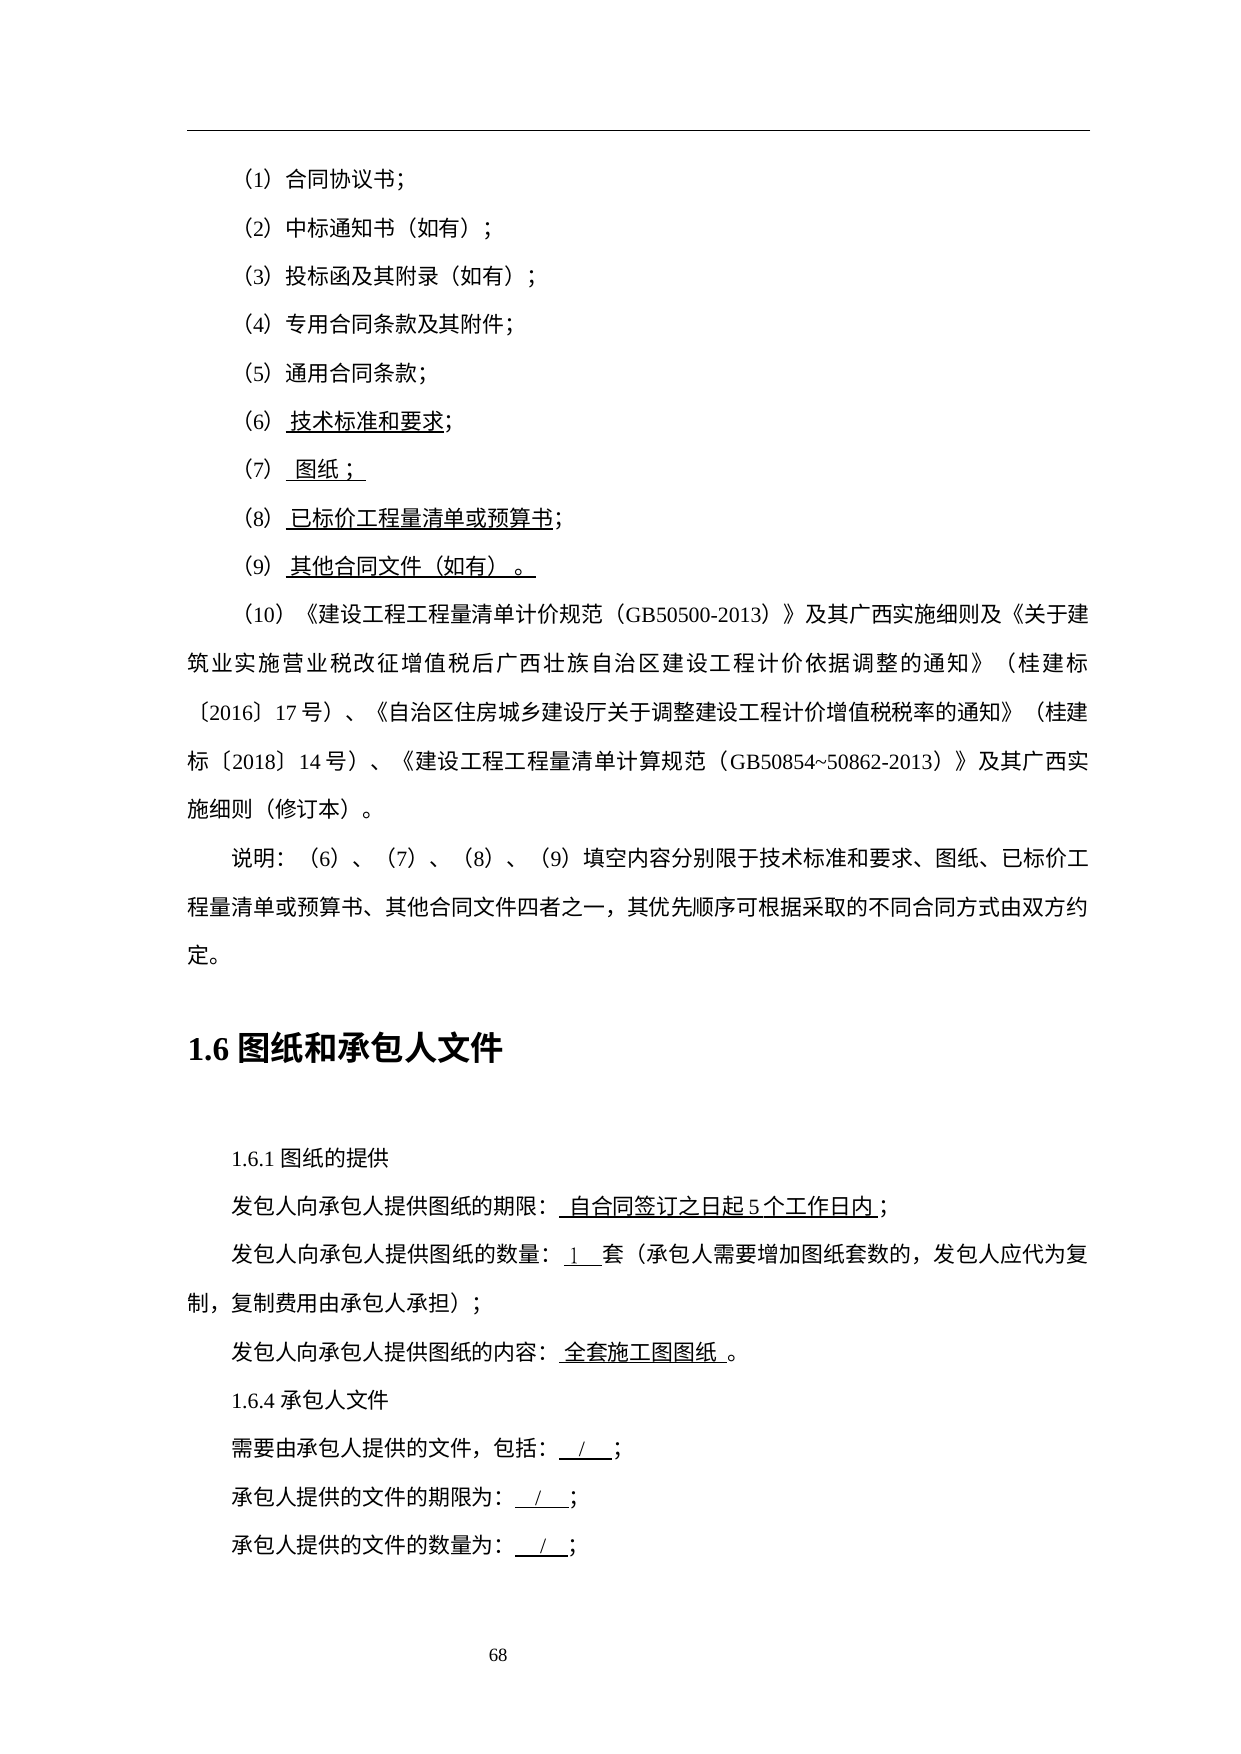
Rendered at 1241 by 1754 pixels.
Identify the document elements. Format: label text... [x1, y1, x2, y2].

text 发包人向承包人提供图纸的数量： 1 套（承包人需要增加图纸套数的，发包人应代为复制，复制费用由承包人承担）； [187, 1237, 1090, 1318]
text 发包人向承包人提供图纸的期限： 自合同签订之日起5个工作日内 ； [187, 1189, 1090, 1221]
text （3）投标函及其附录（如有）； [187, 259, 1090, 291]
text 需要由承包人提供的文件，包括： / ； [187, 1431, 1090, 1463]
text （1）合同协议书； [187, 162, 1090, 194]
text 1.6.1 图纸的提供 [187, 1140, 1090, 1173]
text 承包人提供的文件的数量为： / ； [187, 1527, 1090, 1560]
text 说明：（6）、（7）、（8）、（9）填空内容分别限于技术标准和要求、图纸、已标价工程量清单或预算书、其他合同文件四者之一，其优先顺序可根据采取的不同合同方式由双方约定。 [187, 840, 1090, 970]
text （2）中标通知书（如有）； [187, 210, 1090, 243]
text （9） 其他合同文件（如有） 。 [187, 549, 1090, 581]
text 发包人向承包人提供图纸的内容： 全套施工图图纸 。 [187, 1334, 1090, 1367]
text 1.6.4 承包人文件 [187, 1382, 1090, 1415]
text （7） 图纸 ； [187, 452, 1090, 484]
text （6） 技术标准和要求； [187, 404, 1090, 436]
text （8） 已标价工程量清单或预算书； [187, 500, 1090, 533]
text （5）通用合同条款； [187, 355, 1090, 388]
subtitle 1.6 图纸和承包人文件 [187, 1013, 1090, 1078]
text （10）《建设工程工程量清单计价规范（GB50500-2013）》及其广西实施细则及《关于建筑业实施营业税改征增值税后广西壮族自治区建设工程计价依据调整的通知》（桂建标〔2016〕17号）、《自治区住房城乡建设厅关于调整建设工程计价增值税税率的通知》（桂建标〔2018〕14号）、《建设工程工程量清单计算规范（GB50854~50862-2013）》及其广西实施细则（修订本）。 [187, 597, 1090, 824]
text （4）专用合同条款及其附件； [187, 307, 1090, 339]
text 承包人提供的文件的期限为： / ； [187, 1479, 1090, 1512]
